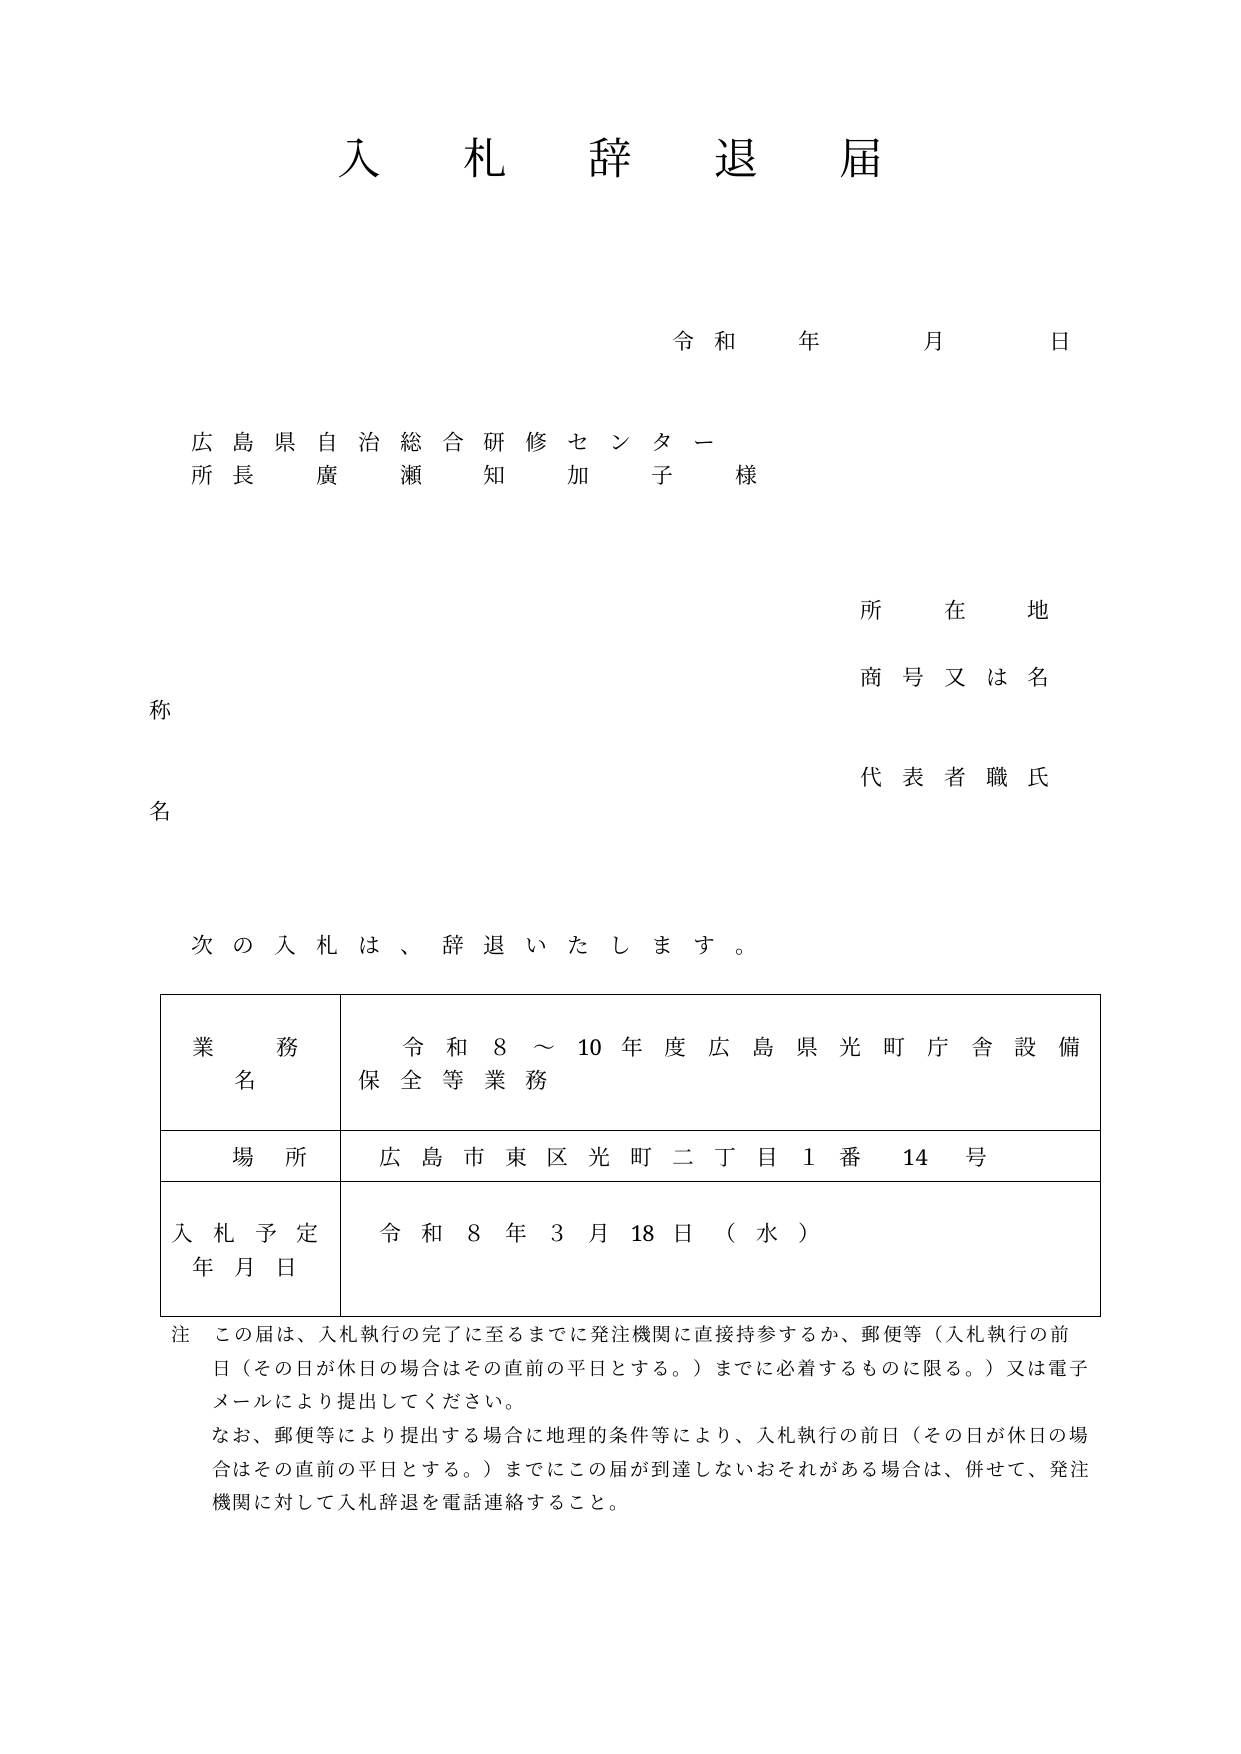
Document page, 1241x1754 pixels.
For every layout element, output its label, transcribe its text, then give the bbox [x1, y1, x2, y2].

text 入 札 辞 退 届 [149, 122, 1091, 189]
table_header 業 務 名 [161, 995, 340, 1129]
table_cell 広島市東区光町二丁目１番14号 [341, 1131, 1100, 1181]
table_cell 場所 [161, 1131, 340, 1181]
table_cell 入札予定年月日 [161, 1182, 340, 1316]
text 所 在 地 [149, 592, 1091, 625]
table_header 令和８～10年度広島県光町庁舎設備保全等業務 [341, 995, 1100, 1129]
text 所長 廣 瀬 知 加 子 様 [149, 458, 1091, 491]
text 商号又は名称 [149, 659, 1091, 726]
text なお、郵便等により提出する場合に地理的条件等により、入札執行の前日（その日が休日の場合はその直前の平日とする。）までにこの届が到達しないおそれがある場合は、併せて、発注機関に対して入札辞退を電話連絡すること。 [149, 1418, 1091, 1518]
text 代表者職氏名 [149, 759, 1091, 827]
text 広島県自治総合研修センター [149, 424, 1091, 458]
text 令和 年 月 日 [149, 290, 1091, 357]
text 注 この届は、入札執行の完了に至るまでに発注機関に直接持参するか、郵便等（入札執行の前日（その日が休日の場合はその直前の平日とする。）までに必着するものに限る。）又は電子メールにより提出してください。 [149, 1317, 1091, 1418]
table_cell 令和８年３月18日（水） [341, 1182, 1100, 1316]
text 次の入札は、辞退いたします。 [149, 927, 1091, 961]
